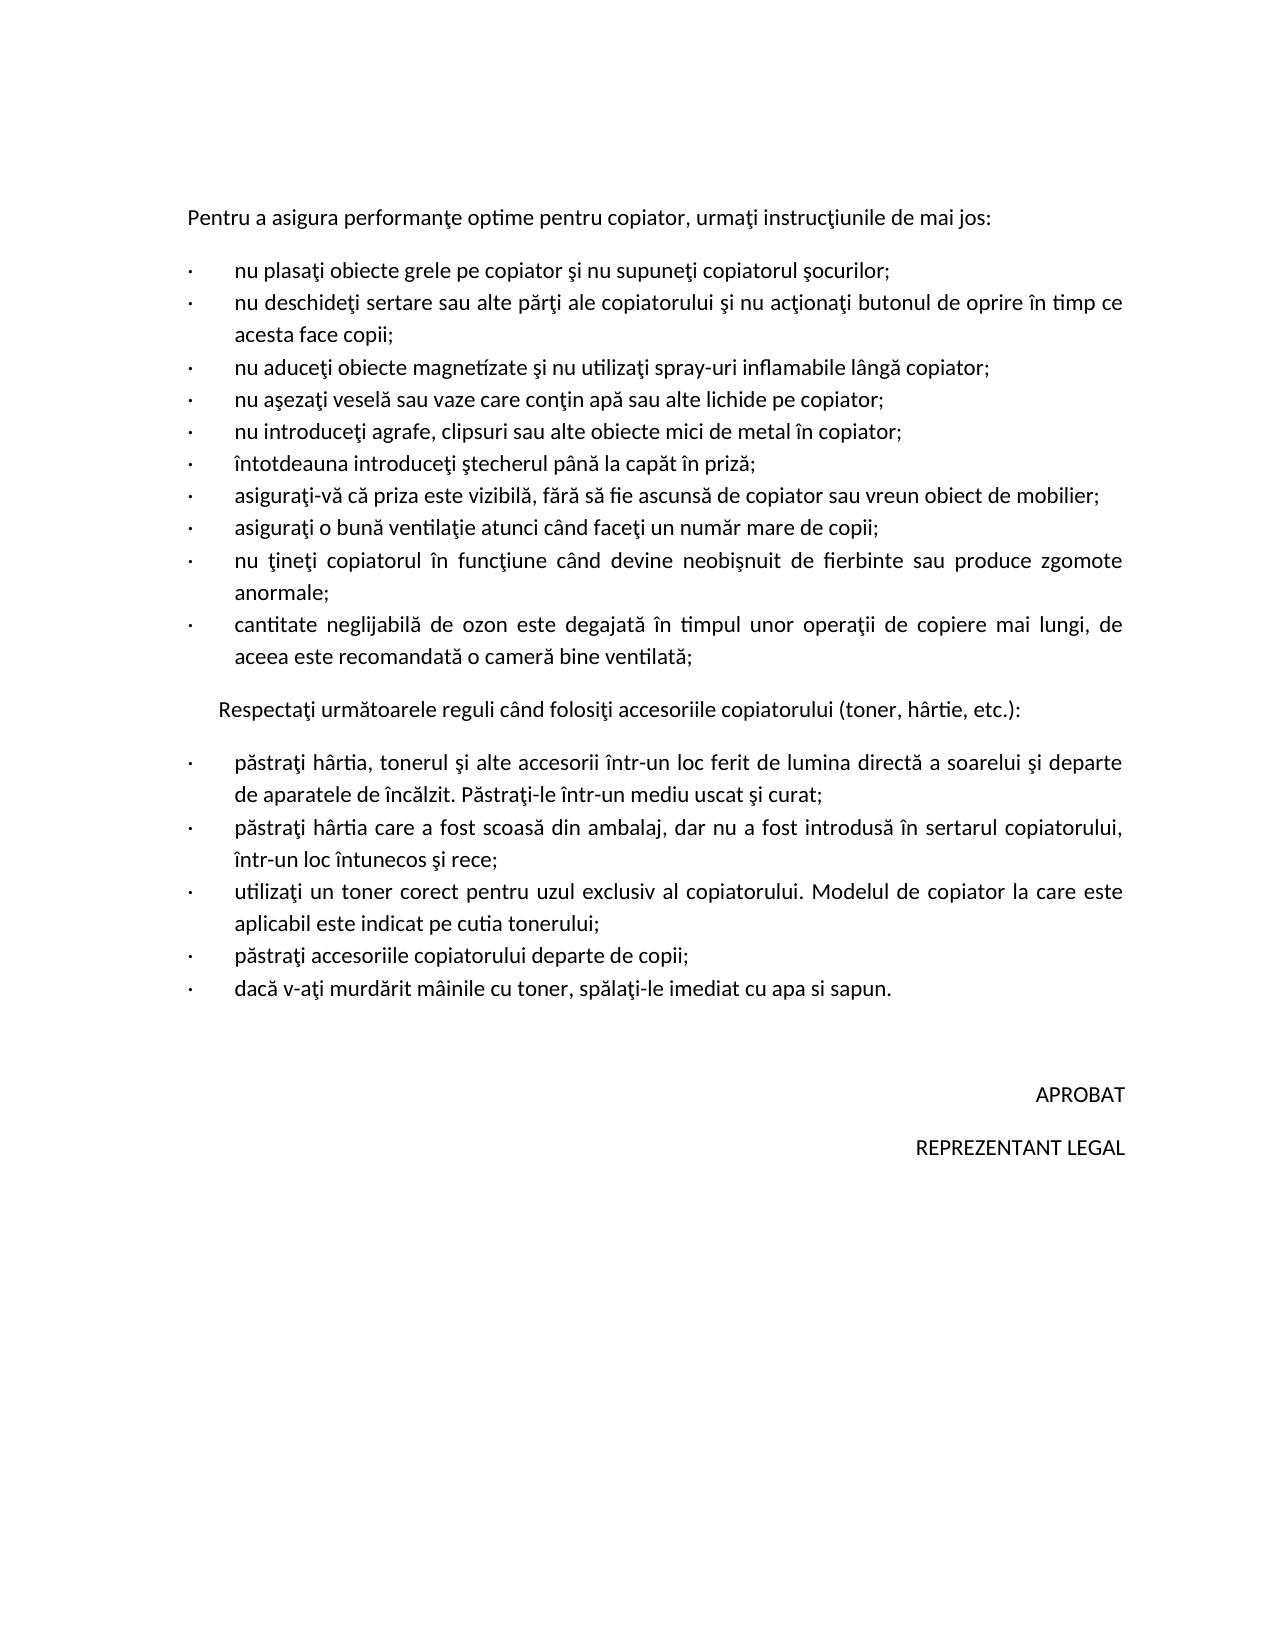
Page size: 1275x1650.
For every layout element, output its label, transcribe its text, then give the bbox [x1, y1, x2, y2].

list nu aşezaţi veselă sau vaze care conţin apă sau alte lichide pe copiator; [187, 385, 1125, 413]
list dacă v-aţi murdărit mâinile cu toner, spălaţi-le imediat cu apa si sapun. [187, 974, 1125, 1002]
list nu introduceţi agrafe, clipsuri sau alte obiecte mici de metal în copiator; [187, 417, 1125, 445]
text Respectaţi următoarele reguli când folosiţi accesoriile copiatorului (toner, hârtie, etc.): [150, 695, 1125, 723]
list cantitate neglijabilă de ozon este degajată în timpul unor operaţii de copiere mai lungi, de aceea este recomandată o cameră bine ventilată; [187, 610, 1125, 670]
list nu plasaţi obiecte grele pe copiator şi nu supuneţi copiatorul şocurilor; [187, 256, 1125, 284]
list întotdeauna introduceţi ştecherul până la capăt în priză; [187, 449, 1125, 477]
list nu ţineţi copiatorul în funcţiune când devine neobişnuit de fierbinte sau produce zgomote anormale; [187, 546, 1125, 606]
list utilizaţi un toner corect pentru uzul exclusiv al copiatorului. Modelul de copiator la care este aplicabil este indicat pe cutia tonerului; [187, 877, 1125, 937]
list asiguraţi o bună ventilaţie atunci când faceţi un număr mare de copii; [187, 513, 1125, 542]
list asiguraţi-vă că priza este vizibilă, fără să fie ascunsă de copiator sau vreun obiect de mobilier; [187, 481, 1125, 509]
text APROBAT [150, 1080, 1125, 1108]
list păstraţi hârtia care a fost scoasă din ambalaj, dar nu a fost introdusă în sertarul copiatorului, într-un loc întunecos şi rece; [187, 813, 1125, 873]
list păstraţi hârtia, tonerul şi alte accesorii într-un loc ferit de lumina directă a soarelui şi departe de aparatele de încălzit. Păstraţi-le într-un mediu uscat şi curat; [187, 748, 1125, 808]
text REPREZENTANT LEGAL [150, 1133, 1125, 1161]
text Pentru a asigura performanţe optime pentru copiator, urmaţi instrucţiunile de mai jos: [150, 203, 1125, 231]
list nu deschideţi sertare sau alte părţi ale copiatorului şi nu acţionaţi butonul de oprire în timp ce acesta face copii; [187, 288, 1125, 348]
list nu aduceţi obiecte magnetízate şi nu utilizaţi spray-uri inflamabile lângă copiator; [187, 353, 1125, 381]
list păstraţi accesoriile copiatorului departe de copii; [187, 941, 1125, 969]
